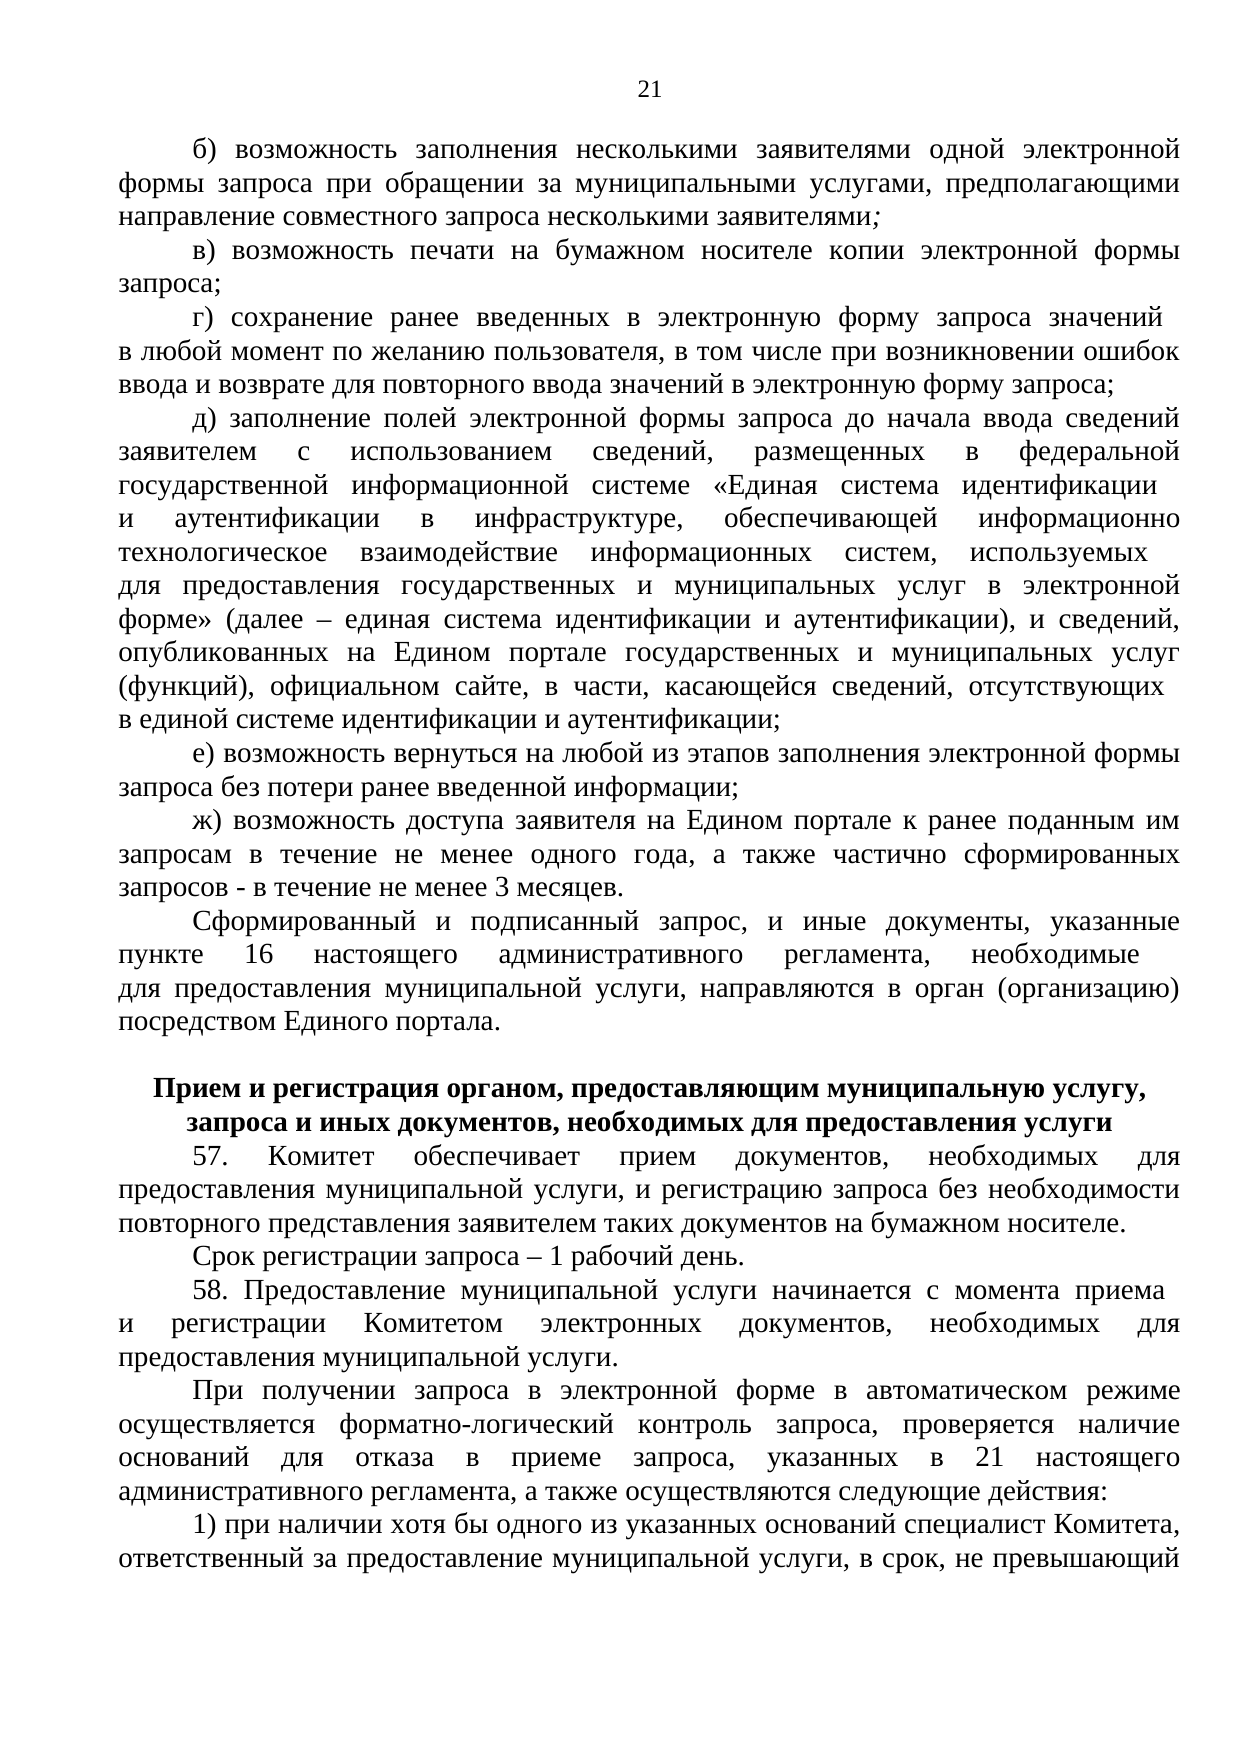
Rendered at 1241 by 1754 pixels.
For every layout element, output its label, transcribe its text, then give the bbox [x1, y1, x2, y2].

text 58. Предоставление муниципальной услуги начинается с момента приема и регистрации Комитетом электронных документов, необходимых для предоставления муниципальной услуги. [118, 1272, 1181, 1372]
text 57. Комитет обеспечивает прием документов, необходимых для предоставления муниципальной услуги, и регистрацию запроса без необходимости повторного представления заявителем таких документов на бумажном носителе. [118, 1138, 1181, 1238]
text При получении запроса в электронной форме в автоматическом режиме осуществляется форматно-логический контроль запроса, проверяется наличие оснований для отказа в приеме запроса, указанных в 21 настоящего административного регламента, а также осуществляются следующие действия: [118, 1372, 1181, 1507]
text в) возможность печати на бумажном носителе копии электронной формы запроса; [118, 232, 1181, 299]
text Прием и регистрация органом, предоставляющим муниципальную услугу, запроса и иных документов, необходимых для предоставления услуги [118, 1071, 1181, 1138]
text Сформированный и подписанный запрос, и иные документы, указанные пункте 16 настоящего административного регламента, необходимые для предоставления муниципальной услуги, направляются в орган (организацию) посредством Единого портала. [118, 903, 1181, 1037]
text Срок регистрации запроса – 1 рабочий день. [118, 1238, 1181, 1272]
text ж) возможность доступа заявителя на Едином портале к ранее поданным им запросам в течение не менее одного года, а также частично сформированных запросов - в течение не менее 3 месяцев. [118, 802, 1181, 903]
text д) заполнение полей электронной формы запроса до начала ввода сведений заявителем с использованием сведений, размещенных в федеральной государственной информационной системе «Единая система идентификации и аутентификации в инфраструктуре, обеспечивающей информационно технологическое взаимодействие информационных систем, используемых для предоставления государственных и муниципальных услуг в электронной форме» (далее – единая система идентификации и аутентификации), и сведений, опубликованных на Едином портале государственных и муниципальных услуг (функций), официальном сайте, в части, касающейся сведений, отсутствующих в единой системе идентификации и аутентификации; [118, 400, 1181, 735]
text г) сохранение ранее введенных в электронную форму запроса значений в любой момент по желанию пользователя, в том числе при возникновении ошибок ввода и возврате для повторного ввода значений в электронную форму запроса; [118, 299, 1181, 400]
text е) возможность вернуться на любой из этапов заполнения электронной формы запроса без потери ранее введенной информации; [118, 735, 1181, 802]
text б) возможность заполнения несколькими заявителями одной электронной формы запроса при обращении за муниципальными услугами, предполагающими направление совместного запроса несколькими заявителями; [118, 131, 1181, 232]
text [118, 1507, 1181, 1574]
